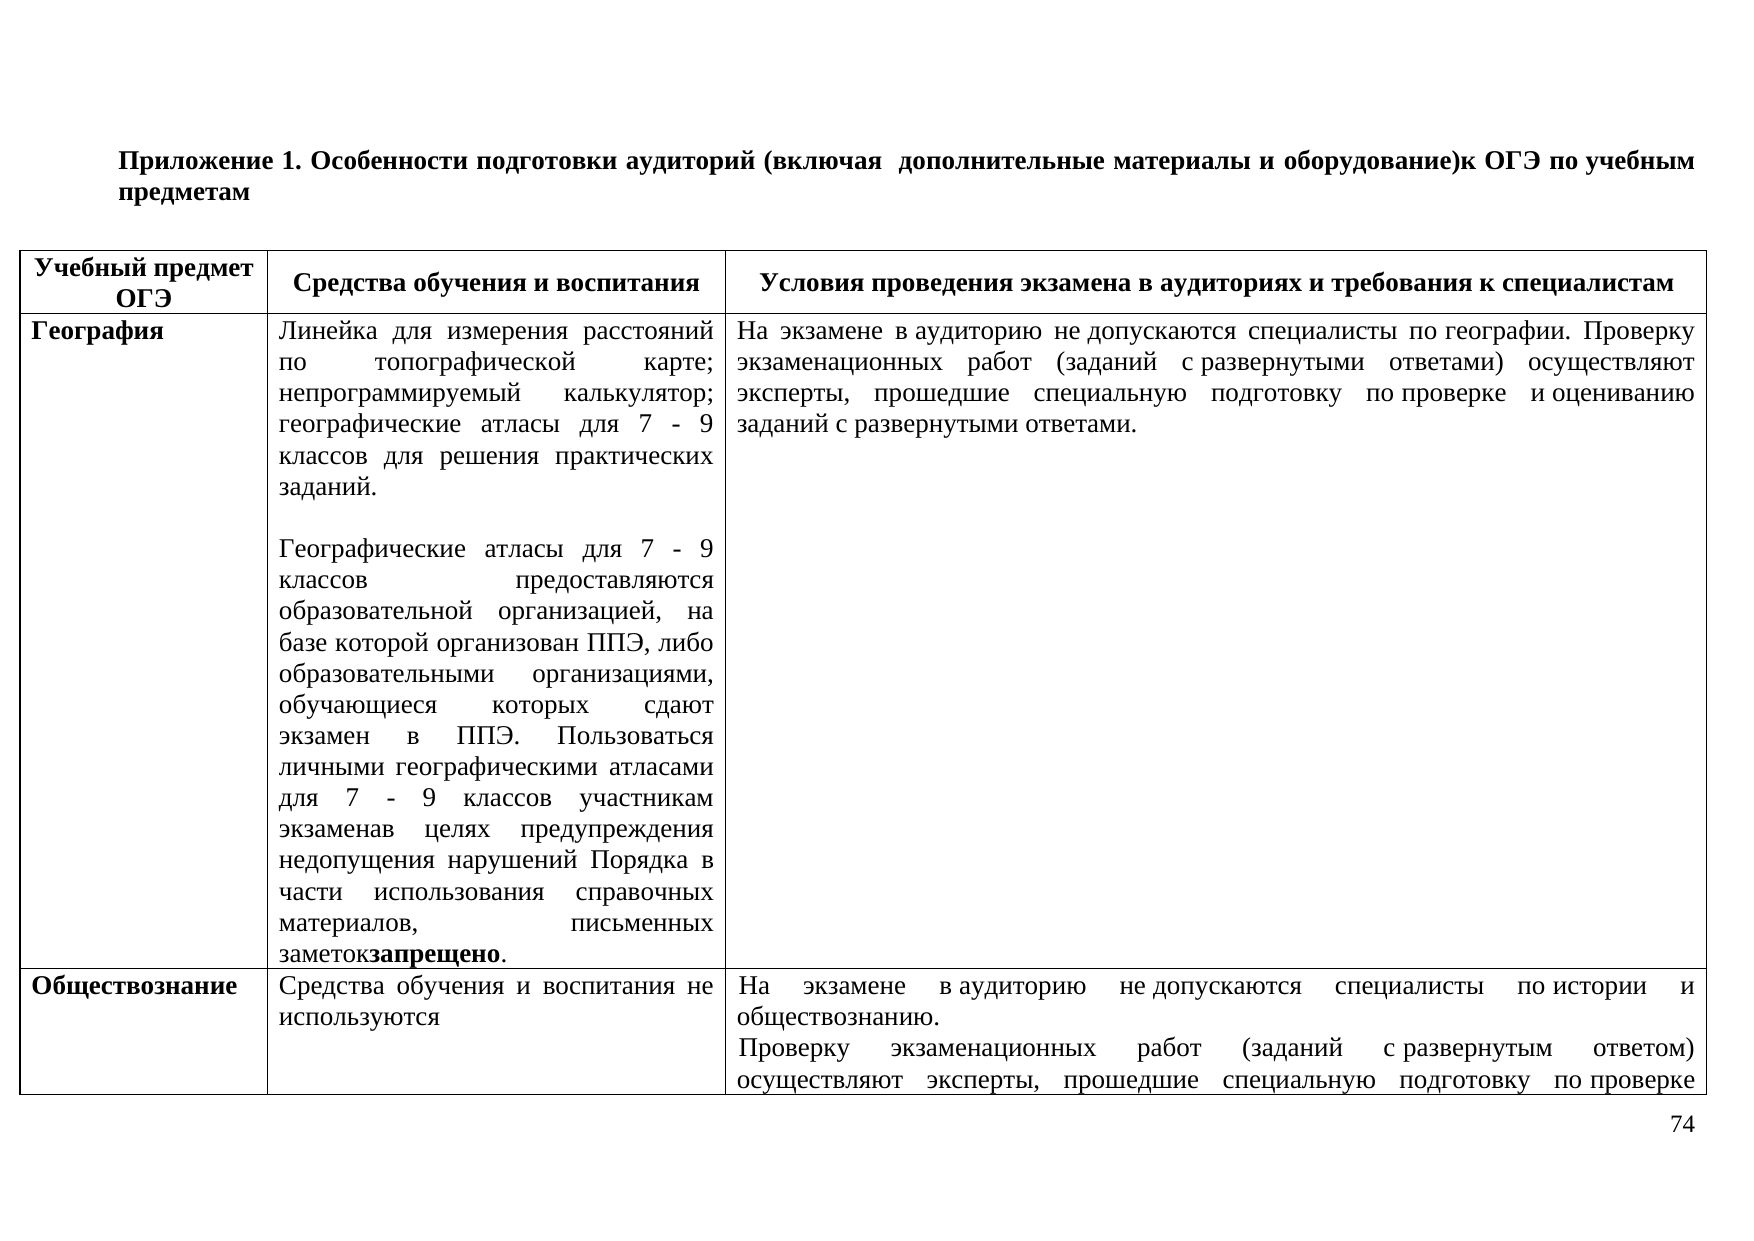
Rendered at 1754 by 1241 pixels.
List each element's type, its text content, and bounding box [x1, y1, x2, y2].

table_cell Обществознание [21, 969, 267, 1094]
subtitle Приложение 1. Особенности подготовки аудиторий (включая дополнительные материалы и оборудование)к ОГЭ по учебным предметам [118, 144, 1695, 206]
table_cell Линейка для измерения расстояний по топографической карте; непрограммируемый калькулятор; географические атласы для 7 - 9 классов для решения практических заданий. Географические атласы для 7 - 9 классов предоставляются образовательной организацией, на базе которой организован ППЭ, либо образовательными организациями, обучающиеся которых сдают экзамен в ППЭ. Пользоваться личными географическими атласами для 7 - 9 классов участникам экзаменав целях предупреждения недопущения нарушений Порядка в части использования справочных материалов, письменных заметокзапрещено. [268, 314, 725, 968]
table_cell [726, 969, 1706, 1094]
table_cell География [21, 314, 267, 968]
table_cell На экзамене в аудиторию не допускаются специалисты по географии. Проверку экзаменационных работ (заданий с развернутыми ответами) осуществляют эксперты, прошедшие специальную подготовку по проверке и оцениванию заданий с развернутыми ответами. [726, 314, 1706, 968]
table_header Средства обучения и воспитания [268, 251, 725, 313]
table_header Условия проведения экзамена в аудиториях и требования к специалистам [726, 251, 1706, 313]
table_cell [268, 969, 725, 1094]
table_header Учебный предмет ОГЭ [21, 251, 267, 313]
